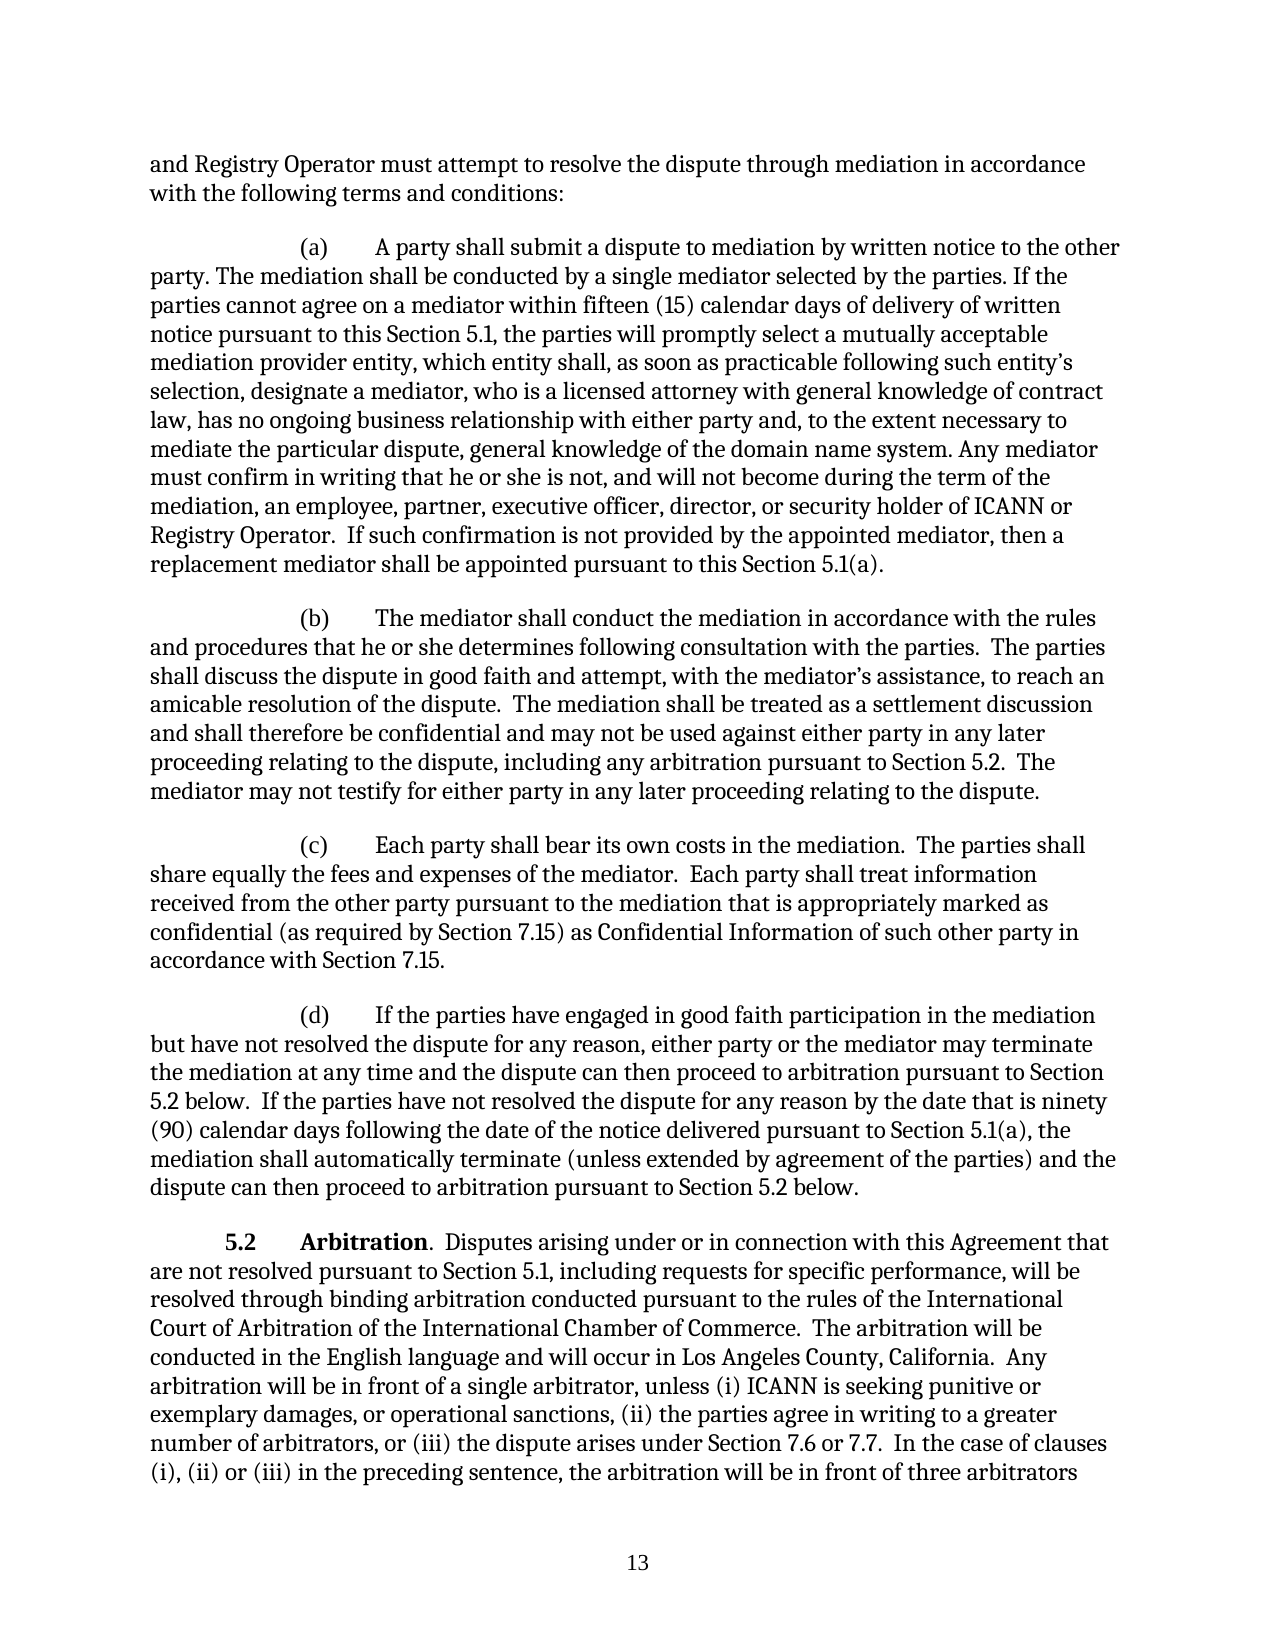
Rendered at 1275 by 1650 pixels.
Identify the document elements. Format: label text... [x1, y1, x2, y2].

text If the parties have engaged in good faith participation in the mediation but have not resolved the dispute for any reason, either party or the mediator may terminate the mediation at any time and the dispute can then proceed to arbitration pursuant to Section 5.2 below. If the parties have not resolved the dispute for any reason by the date that is ninety (90) calendar days following the date of the notice delivered pursuant to Section 5.1(a), the mediation shall automatically terminate (unless extended by agreement of the parties) and the dispute can then proceed to arbitration pursuant to Section 5.2 below. [150, 1000, 1125, 1202]
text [150, 1227, 1125, 1487]
text Each party shall bear its own costs in the mediation. The parties shall share equally the fees and expenses of the mediator. Each party shall treat information received from the other party pursuant to the mediation that is appropriately marked as confidential (as required by Section 7.15) as Confidential Information of such other party in accordance with Section 7.15. [150, 830, 1125, 975]
text The mediator shall conduct the mediation in accordance with the rules and procedures that he or she determines following consultation with the parties. The parties shall discuss the dispute in good faith and attempt, with the mediator’s assistance, to reach an amicable resolution of the dispute. The mediation shall be treated as a settlement discussion and shall therefore be confidential and may not be used against either party in any later proceeding relating to the dispute, including any arbitration pursuant to Section 5.2. The mediator may not testify for either party in any later proceeding relating to the dispute. [150, 603, 1125, 805]
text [150, 150, 1125, 207]
text A party shall submit a dispute to mediation by written notice to the other party. The mediation shall be conducted by a single mediator selected by the parties. If the parties cannot agree on a mediator within fifteen (15) calendar days of delivery of written notice pursuant to this Section 5.1, the parties will promptly select a mutually acceptable mediation provider entity, which entity shall, as soon as practicable following such entity’s selection, designate a mediator, who is a licensed attorney with general knowledge of contract law, has no ongoing business relationship with either party and, to the extent necessary to mediate the particular dispute, general knowledge of the domain name system. Any mediator must confirm in writing that he or she is not, and will not become during the term of the mediation, an employee, partner, executive officer, director, or security holder of ICANN or Registry Operator. If such confirmation is not provided by the appointed mediator, then a replacement mediator shall be appointed pursuant to this Section 5.1(a). [150, 232, 1125, 578]
